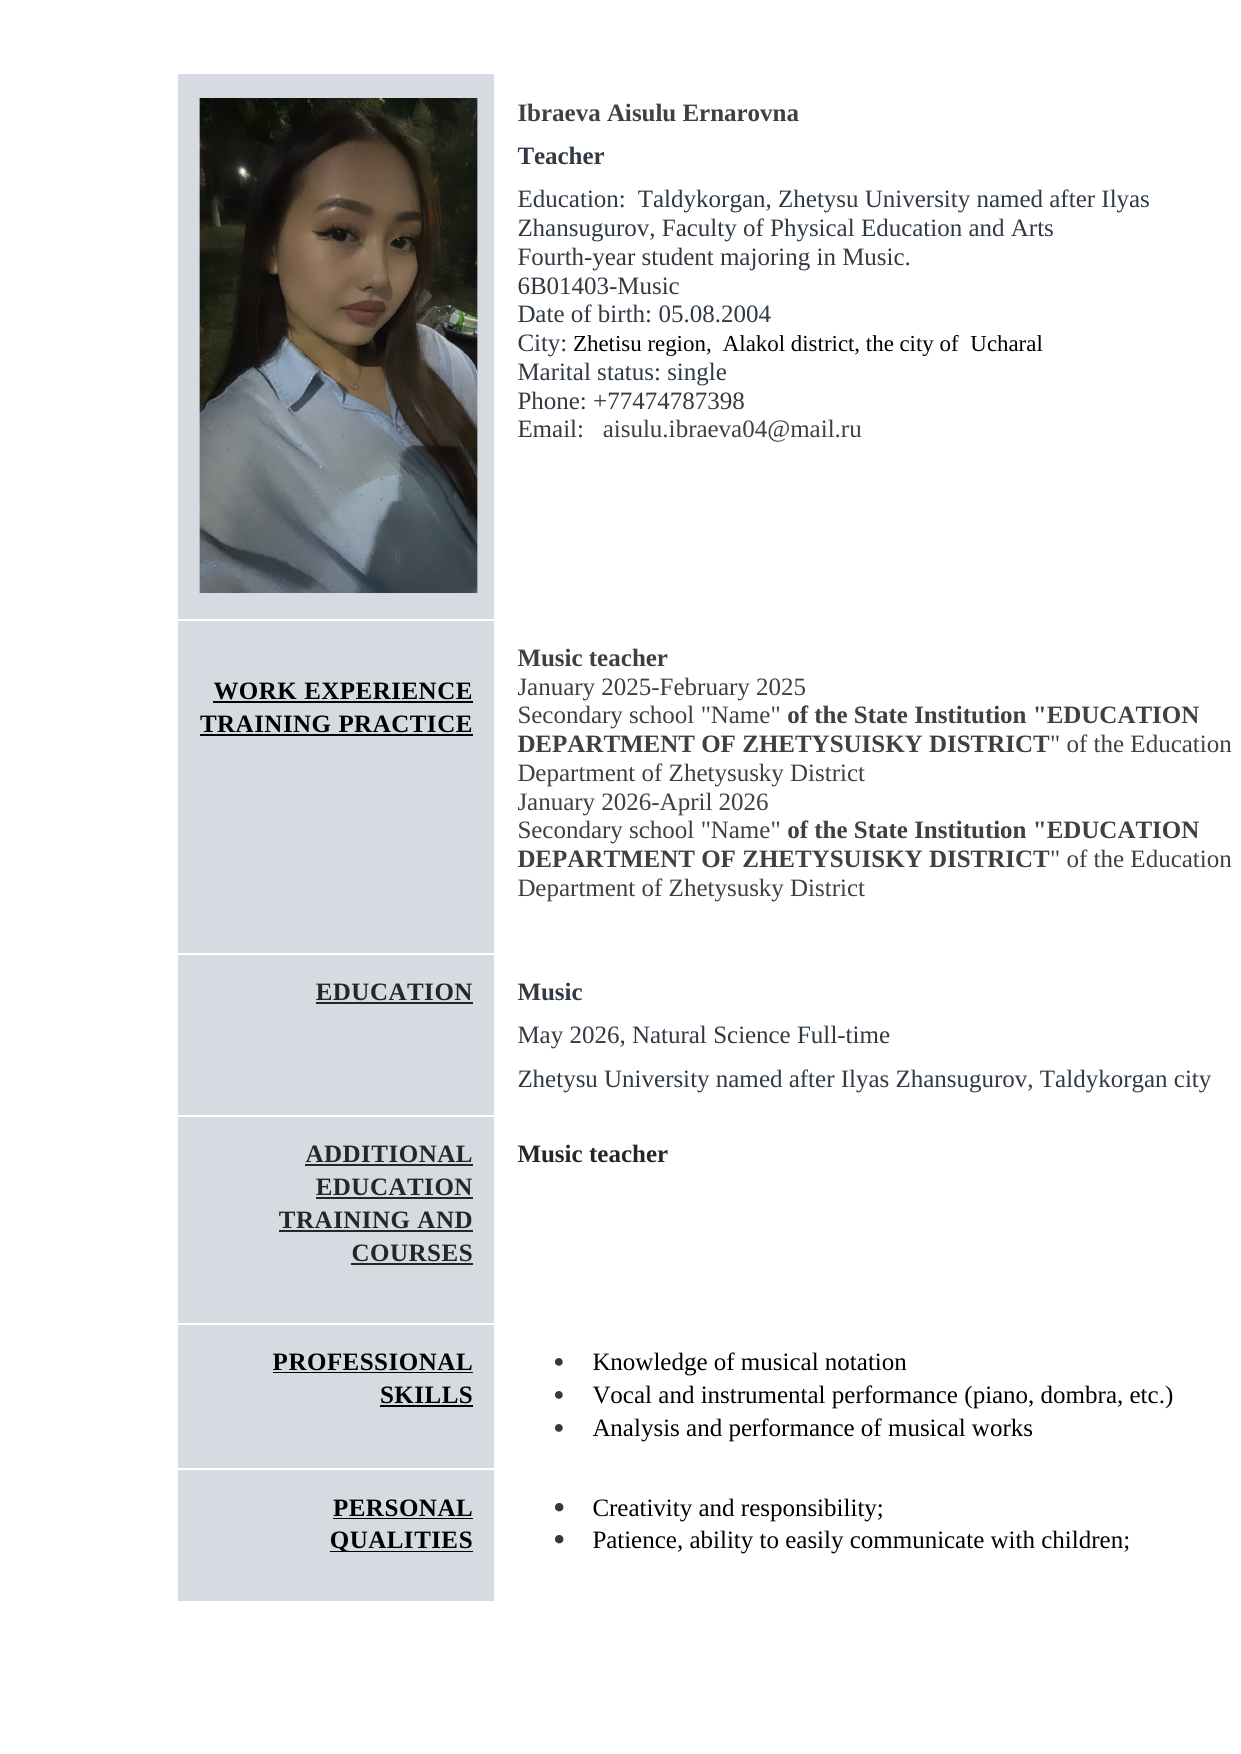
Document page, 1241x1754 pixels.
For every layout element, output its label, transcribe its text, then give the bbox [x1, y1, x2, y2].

table_cell ADDITIONAL EDUCATION TRAINING AND COURSES [178, 1117, 494, 1323]
table_header [178, 74, 494, 619]
picture [199, 98, 478, 593]
table_cell WORK EXPERIENCE TRAINING PRACTICE [178, 621, 494, 953]
table_cell Music teacher January 2025-February 2025 Secondary school "Name" of the State Institution "EDUCATION DEPARTMENT OF ZHETYSUISKY DISTRICT" of the Education Department of Zhetysusky District January 2026-April 2026 Secondary school "Name" of the State Institution "EDUCATION DEPARTMENT OF ZHETYSUISKY DISTRICT" of the Education Department of Zhetysusky District [496, 621, 1239, 953]
table_header Ibraeva Aisulu Ernarovna Teacher Education: Taldykorgan, Zhetysu University named after Ilyas Zhansugurov, Faculty of Physical Education and Arts Fourth-year student majoring in Music. 6B01403-Music Date of birth: 05.08.2004 City: Zhetisu region, Alakol district, the city of Ucharal Marital status: single Phone: +77474787398 Email: aisulu.ibraeva04@mail.ru [496, 76, 1239, 619]
table_cell Music May 2026, Natural Science Full-time Zhetysu University named after Ilyas Zhansugurov, Taldykorgan city [496, 955, 1239, 1115]
table_cell PERSONAL QUALITIES [178, 1470, 494, 1601]
table_cell PROFESSIONAL SKILLS [178, 1325, 494, 1468]
table_cell EDUCATION [178, 955, 494, 1115]
table_cell Music teacher [496, 1117, 1239, 1323]
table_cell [496, 1470, 1239, 1601]
table_cell Knowledge of musical notation Vocal and instrumental performance (piano, dombra, etc.) Analysis and performance of musical works [496, 1325, 1239, 1468]
